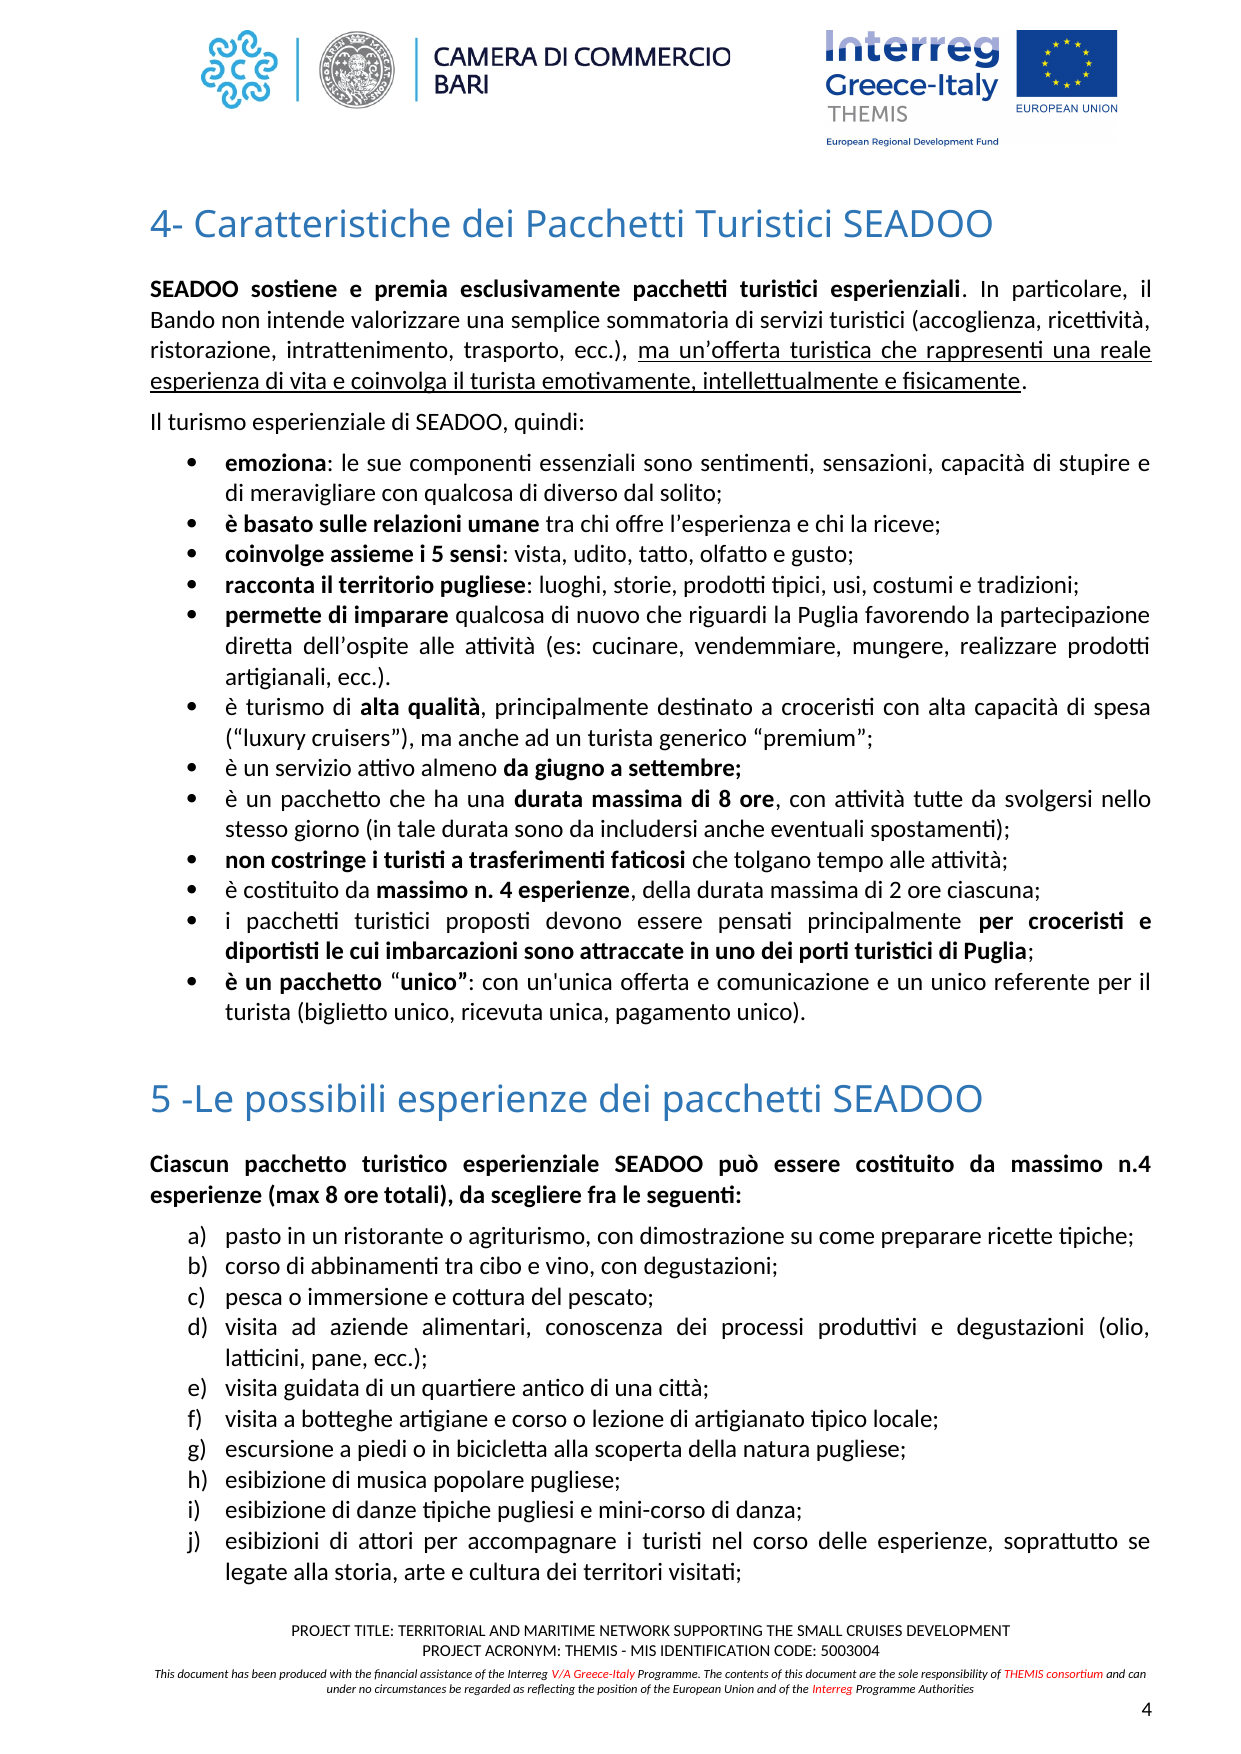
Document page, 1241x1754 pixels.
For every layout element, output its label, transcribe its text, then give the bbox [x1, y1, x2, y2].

text Il turismo esperienziale di SEADOO, quindi: [150, 406, 1152, 437]
list emoziona: le sue componenti essenziali sono sentimenti, sensazioni, capacità di stupire e di meravigliare con qualcosa di diverso dal solito; [187, 447, 1152, 508]
subtitle 5 -Le possibili esperienze dei pacchetti SEADOO [150, 1072, 1152, 1123]
list non costringe i turisti a trasferimenti faticosi che tolgano tempo alle attività; [187, 844, 1152, 874]
list è costituito da massimo n. 4 esperienze, della durata massima di 2 ore ciascuna; [187, 874, 1152, 905]
list è basato sulle relazioni umane tra chi offre l’esperienza e chi la riceve; [187, 508, 1152, 538]
list escursione a piedi o in bicicletta alla scoperta della natura pugliese; [187, 1434, 1152, 1464]
text Ciascun pacchetto turistico esperienziale SEADOO può essere costituito da massimo n.4 esperienze (max 8 ore totali), da scegliere fra le seguenti: [150, 1148, 1152, 1209]
list esibizioni di attori per accompagnare i turisti nel corso delle esperienze, soprattutto se legate alla storia, arte e cultura dei territori visitati; [187, 1525, 1152, 1586]
list racconta il territorio pugliese: luoghi, storie, prodotti tipici, usi, costumi e tradizioni; [187, 569, 1152, 599]
list esibizione di danze tipiche pugliesi e mini-corso di danza; [187, 1495, 1152, 1525]
list coinvolge assieme i 5 sensi: vista, udito, tatto, olfatto e gusto; [187, 538, 1152, 569]
list corso di abbinamenti tra cibo e vino, con degustazioni; [187, 1251, 1152, 1281]
list è turismo di alta qualità, principalmente destinato a croceristi con alta capacità di spesa (“luxury cruisers”), ma anche ad un turista generico “premium”; [187, 691, 1152, 752]
subtitle 4- Caratteristiche dei Pacchetti Turistici SEADOO [150, 197, 1152, 248]
list pasto in un ristorante o agriturismo, con dimostrazione su come preparare ricette tipiche; [187, 1220, 1152, 1251]
list esibizione di musica popolare pugliese; [187, 1464, 1152, 1495]
list è un pacchetto “unico”: con un'unica offerta e comunicazione e un unico referente per il turista (biglietto unico, ricevuta unica, pagamento unico). [187, 966, 1152, 1027]
list pesca o immersione e cottura del pescato; [187, 1281, 1152, 1312]
list è un servizio attivo almeno da giugno a settembre; [187, 752, 1152, 783]
list visita a botteghe artigiane e corso o lezione di artigianato tipico locale; [187, 1403, 1152, 1434]
list permette di imparare qualcosa di nuovo che riguardi la Puglia favorendo la partecipazione diretta dell’ospite alle attività (es: cucinare, vendemmiare, mungere, realizzare prodotti artigianali, ecc.). [187, 599, 1152, 691]
list è un pacchetto che ha una durata massima di 8 ore, con attività tutte da svolgersi nello stesso giorno (in tale durata sono da includersi anche eventuali spostamenti); [187, 783, 1152, 844]
picture [826, 30, 1118, 147]
list i pacchetti turistici proposti devono essere pensati principalmente per croceristi e diportisti le cui imbarcazioni sono attraccate in uno dei porti turistici di Puglia; [187, 905, 1152, 966]
text SEADOO sostiene e premia esclusivamente pacchetti turistici esperienziali. In particolare, il Bando non intende valorizzare una semplice sommatoria di servizi turistici (accoglienza, ricettività, ristorazione, intrattenimento, trasporto, ecc.), ma un’offerta turistica che rappresenti una reale esperienza di vita e coinvolga il turista emotivamente, intellettualmente e fisicamente. [150, 273, 1152, 396]
list visita guidata di un quartiere antico di una città; [187, 1373, 1152, 1403]
picture [201, 30, 731, 109]
list visita ad aziende alimentari, conoscenza dei processi produttivi e degustazioni (olio, latticini, pane, ecc.); [187, 1312, 1152, 1373]
